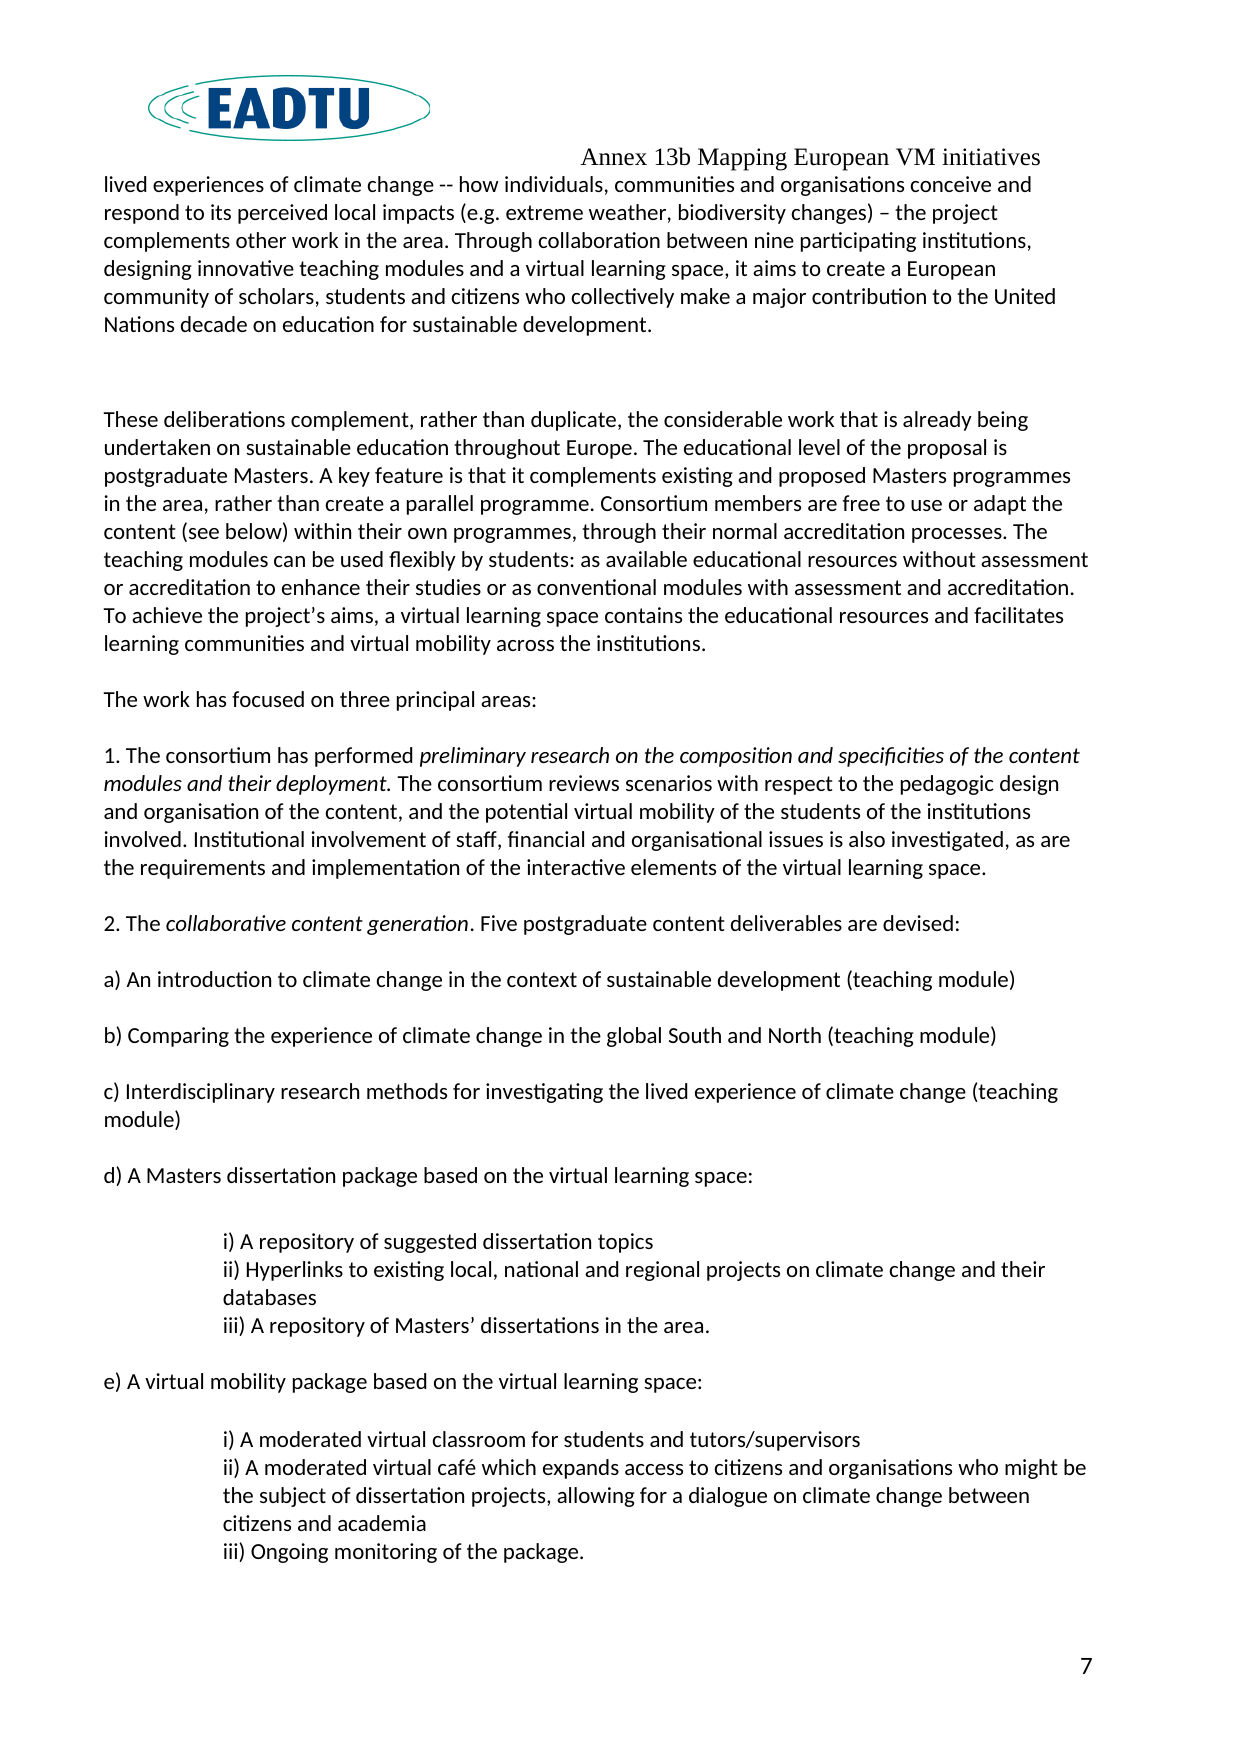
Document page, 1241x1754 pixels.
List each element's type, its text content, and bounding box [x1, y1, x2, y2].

picture [147, 73, 431, 142]
text These deliberations complement, rather than duplicate, the considerable work that is already being undertaken on sustainable education throughout Europe. The educational level of the proposal is postgraduate Masters. A key feature is that it complements existing and proposed Masters programmes in the area, rather than create a parallel programme. Consortium members are free to use or adapt the content (see below) within their own programmes, through their normal accreditation processes. The teaching modules can be used flexibly by students: as available educational resources without assessment or accreditation to enhance their studies or as conventional modules with assessment and accreditation. To achieve the project’s aims, a virtual learning space contains the educational resources and facilitates learning communities and virtual mobility across the institutions. The work has focused on three principal areas: 1. The consortium has performed preliminary research on the composition and specificities of the content modules and their deployment. The consortium reviews scenarios with respect to the pedagogic design and organisation of the content, and the potential virtual mobility of the students of the institutions involved. Institutional involvement of staff, financial and organisational issues is also investigated, as are the requirements and implementation of the interactive elements of the virtual learning space. 2. The collaborative content generation. Five postgraduate content deliverables are devised: a) An introduction to climate change in the context of sustainable development (teaching module) b) Comparing the experience of climate change in the global South and North (teaching module) c) Interdisciplinary research methods for investigating the lived experience of climate change (teaching module) d) A Masters dissertation package based on the virtual learning space: [103, 405, 1093, 1189]
text i) A repository of suggested dissertation topics [223, 1227, 1093, 1255]
text iii) Ongoing monitoring of the package. [223, 1537, 1093, 1566]
text i) A moderated virtual classroom for students and tutors/supervisors [223, 1425, 1093, 1453]
text ii) Hyperlinks to existing local, national and regional projects on climate change and their databases [223, 1255, 1093, 1311]
text e) A virtual mobility package based on the virtual learning space: [103, 1367, 1093, 1425]
text iii) A repository of Masters’ dissertations in the area. [223, 1311, 1093, 1339]
text ii) A moderated virtual café which expands access to citizens and organisations who might be the subject of dissertation projects, allowing for a dialogue on climate change between citizens and academia [223, 1453, 1093, 1537]
